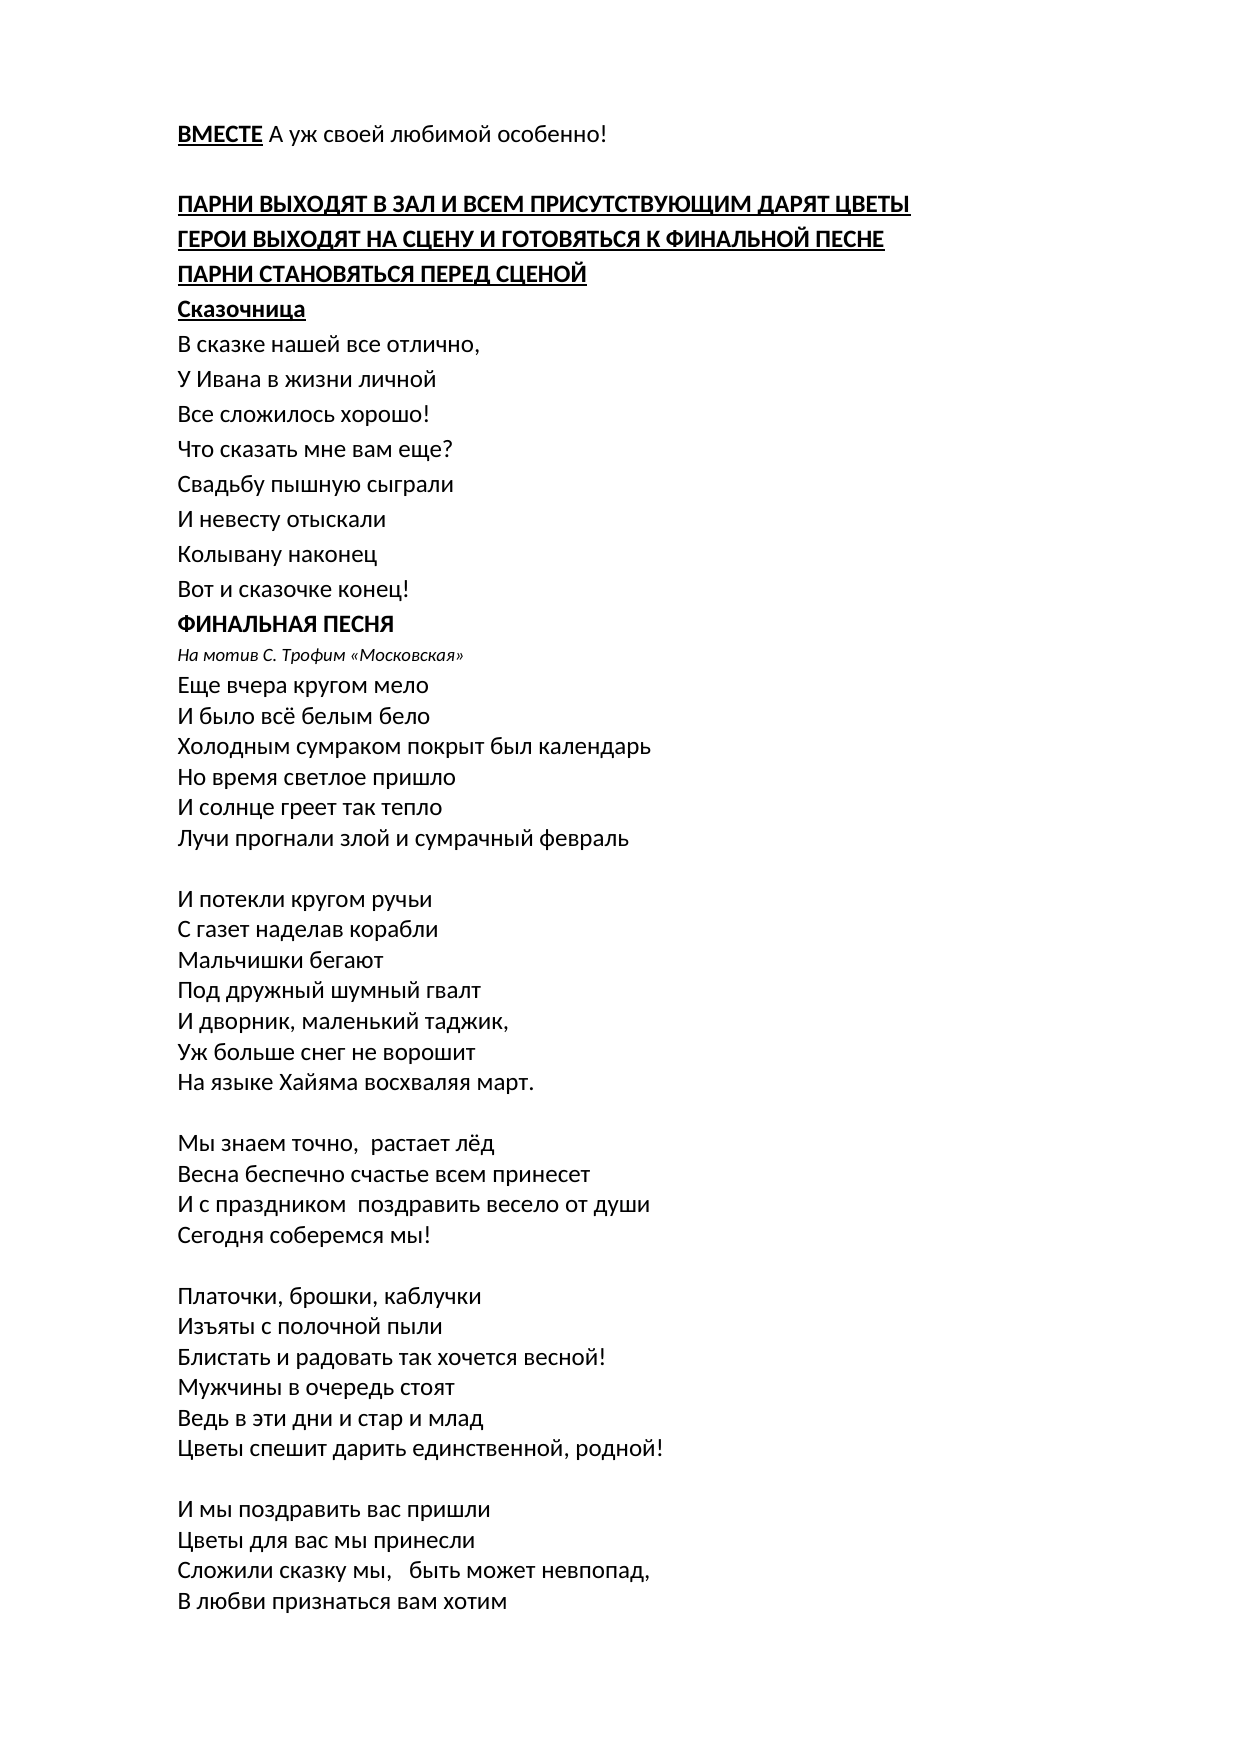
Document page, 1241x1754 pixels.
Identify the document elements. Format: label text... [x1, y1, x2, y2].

text С газет наделав корабли [177, 914, 1152, 944]
text В сказке нашей все отлично, [177, 328, 1152, 359]
text Но время светлое пришло [177, 761, 1152, 792]
text Мальчишки бегают [177, 944, 1152, 975]
text Сказочница [177, 293, 1152, 324]
text В любви признаться вам хотим [177, 1585, 1152, 1616]
text ФИНАЛЬНАЯ ПЕСНЯ [177, 608, 1152, 639]
text ПАРНИ СТАНОВЯТЬСЯ ПЕРЕД СЦЕНОЙ [177, 258, 1152, 289]
text Что сказать мне вам еще? [177, 433, 1152, 464]
text Блистать и радовать так хочется весной! [177, 1341, 1152, 1371]
text Платочки, брошки, каблучки [177, 1280, 1152, 1310]
text Изъяты с полочной пыли [177, 1310, 1152, 1341]
text И дворник, маленький таджик, [177, 1005, 1152, 1036]
text Свадьбу пышную сыграли [177, 468, 1152, 499]
text И было всё белым бело [177, 700, 1152, 731]
text На мотив С. Трофим «Московская» [177, 643, 1152, 666]
text На языке Хайяма восхваляя март. [177, 1066, 1152, 1097]
text И с праздником поздравить весело от души [177, 1188, 1152, 1219]
text Цветы спешит дарить единственной, родной! [177, 1432, 1152, 1463]
text Сложили сказку мы, быть может невпопад, [177, 1554, 1152, 1585]
text Уж больше снег не ворошит [177, 1036, 1152, 1066]
text И солнце греет так тепло [177, 792, 1152, 822]
text У Ивана в жизни личной [177, 363, 1152, 394]
text ГЕРОИ ВЫХОДЯТ НА СЦЕНУ И ГОТОВЯТЬСЯ К ФИНАЛЬНОЙ ПЕСНЕ [177, 223, 1152, 254]
text Мужчины в очередь стоят [177, 1371, 1152, 1402]
text Весна беспечно счастье всем принесет [177, 1158, 1152, 1188]
text Ведь в эти дни и стар и млад [177, 1402, 1152, 1432]
text Лучи прогнали злой и сумрачный февраль [177, 822, 1152, 853]
text ВМЕСТЕ А уж своей любимой особенно! [177, 118, 1152, 149]
text Цветы для вас мы принесли [177, 1524, 1152, 1554]
text Сегодня соберемся мы! [177, 1219, 1152, 1249]
text И невесту отыскали [177, 503, 1152, 534]
text Еще вчера кругом мело [177, 669, 1152, 700]
text И мы поздравить вас пришли [177, 1493, 1152, 1524]
text Вот и сказочке конец! [177, 573, 1152, 604]
text Все сложилось хорошо! [177, 398, 1152, 429]
text И потекли кругом ручьи [177, 883, 1152, 914]
text Колывану наконец [177, 538, 1152, 569]
text Холодным сумраком покрыт был календарь [177, 731, 1152, 761]
text Мы знаем точно, растает лёд [177, 1127, 1152, 1158]
text Под дружный шумный гвалт [177, 975, 1152, 1005]
text ПАРНИ ВЫХОДЯТ В ЗАЛ И ВСЕМ ПРИСУТСТВУЮЩИМ ДАРЯТ ЦВЕТЫ [177, 188, 1152, 219]
